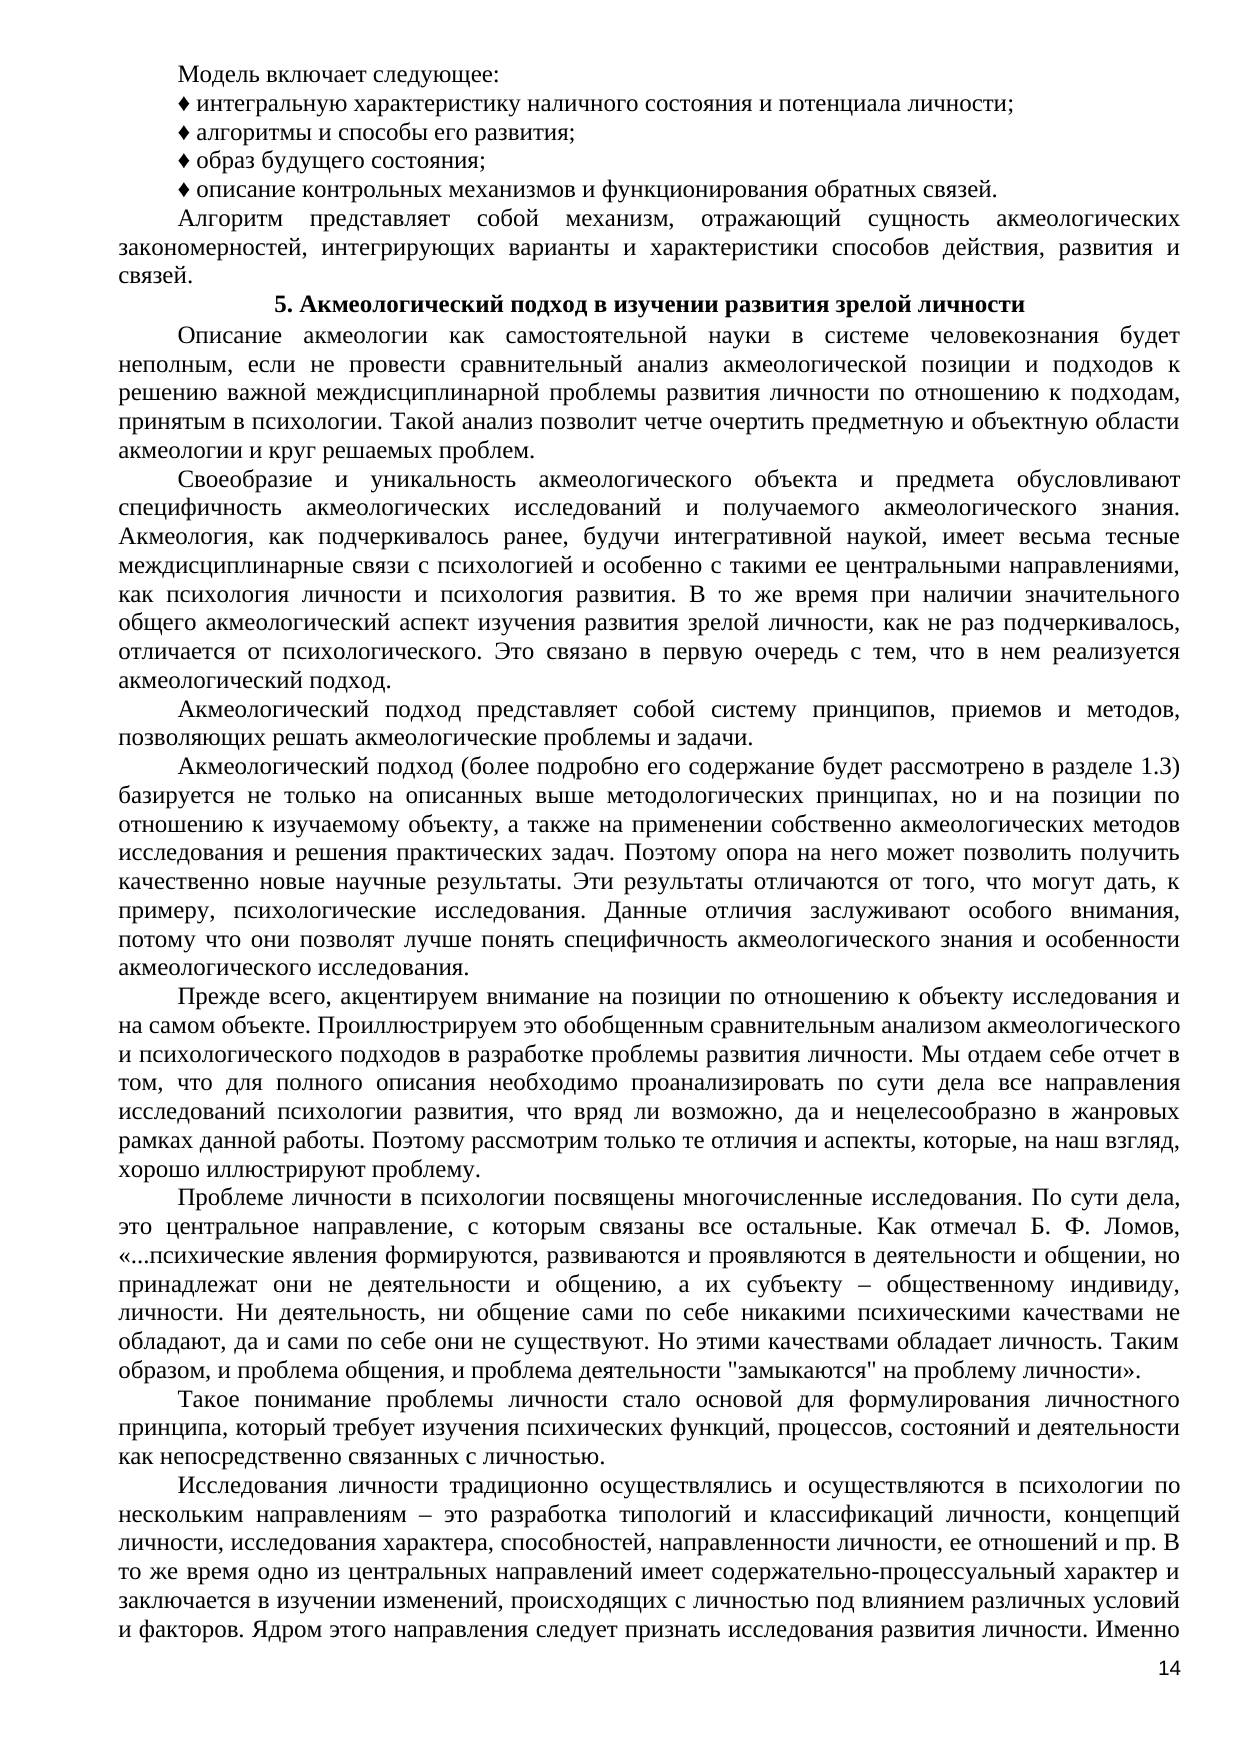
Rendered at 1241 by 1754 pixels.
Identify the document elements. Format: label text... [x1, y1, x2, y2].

text Описание акмеологии как самостоятельной науки в системе человекознания будет неполным, если не провести сравнительный анализ акмеологической позиции и подходов к решению важной междисциплинарной проблемы развития личности по отношению к подходам, принятым в психологии. Такой анализ позволит четче очертить предметную и объектную области акмеологии и круг решаемых проблем. [118, 320, 1181, 464]
text ♦ интегральную характеристику наличного состояния и потенциала личности; [118, 88, 1181, 117]
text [118, 1470, 1181, 1642]
text Акмеологический подход (более подробно его содержание будет рассмотрено в разделе 1.3) базируется не только на описанных выше методологических принципах, но и на позиции по отношению к изучаемому объекту, а также на применении собственно акмеологических методов исследования и решения практических задач. Поэтому опора на него может позволить получить качественно новые научные результаты. Эти результаты отличаются от того, что могут дать, к примеру, психологические исследования. Данные отличия заслуживают особого внимания, потому что они позволят лучше понять специфичность акмеологического знания и особенности акмеологического исследования. [118, 751, 1181, 981]
text Алгоритм представляет собой механизм, отражающий сущность акмеологических закономерностей, интегрирующих варианты и характеристики способов действия, развития и связей. [118, 203, 1181, 289]
text Прежде всего, акцентируем внимание на позиции по отношению к объекту исследования и на самом объекте. Проиллюстрируем это обобщенным сравнительным анализом акмеологического и психологического подходов в разработке проблемы развития личности. Мы отдаем себе отчет в том, что для полного описания необходимо проанализировать по сути дела все направления исследований психологии развития, что вряд ли возможно, да и нецелесообразно в жанровых рамках данной работы. Поэтому рассмотрим только те отличия и аспекты, которые, на наш взгляд, хорошо иллюстрируют проблему. [118, 981, 1181, 1182]
text ♦ образ будущего состояния; [118, 145, 1181, 174]
subtitle 5. Акмеологический подход в изучении развития зрелой личности [118, 289, 1181, 318]
text Модель включает следующее: [118, 59, 1181, 88]
text Своеобразие и уникальность акмеологического объекта и предмета обусловливают специфичность акмеологических исследований и получаемого акмеологического знания. Акмеология, как подчеркивалось ранее, будучи интегративной наукой, имеет весьма тесные междисциплинарные связи с психологией и особенно с такими ее центральными направлениями, как психология личности и психология развития. В то же время при наличии значительного общего акмеологический аспект изучения развития зрелой личности, как не раз подчеркивалось, отличается от психологического. Это связано в первую очередь с тем, что в нем реализуется акмеологический подход. [118, 464, 1181, 694]
text Такое понимание проблемы личности стало основой для формулирования личностного принципа, который требует изучения психических функций, процессов, состояний и деятельности как непосредственно связанных с личностью. [118, 1384, 1181, 1470]
text ♦ описание контрольных механизмов и функционирования обратных связей. [118, 174, 1181, 203]
text ♦ алгоритмы и способы его развития; [118, 117, 1181, 145]
text Проблеме личности в психологии посвящены многочисленные исследования. По сути дела, это центральное направление, с которым связаны все остальные. Как отмечал Б. Ф. Ломов, «...психические явления формируются, развиваются и проявляются в деятельности и общении, но принадлежат они не деятельности и общению, а их субъекту – общественному индивиду, личности. Ни деятельность, ни общение сами по себе никакими психическими качествами не обладают, да и сами по себе они не существуют. Но этими качествами обладает личность. Таким образом, и проблема общения, и проблема деятельности "замыкаются" на проблему личности». [118, 1182, 1181, 1384]
text Акмеологический подход представляет собой систему принципов, приемов и методов, позволяющих решать акмеологические проблемы и задачи. [118, 694, 1181, 751]
